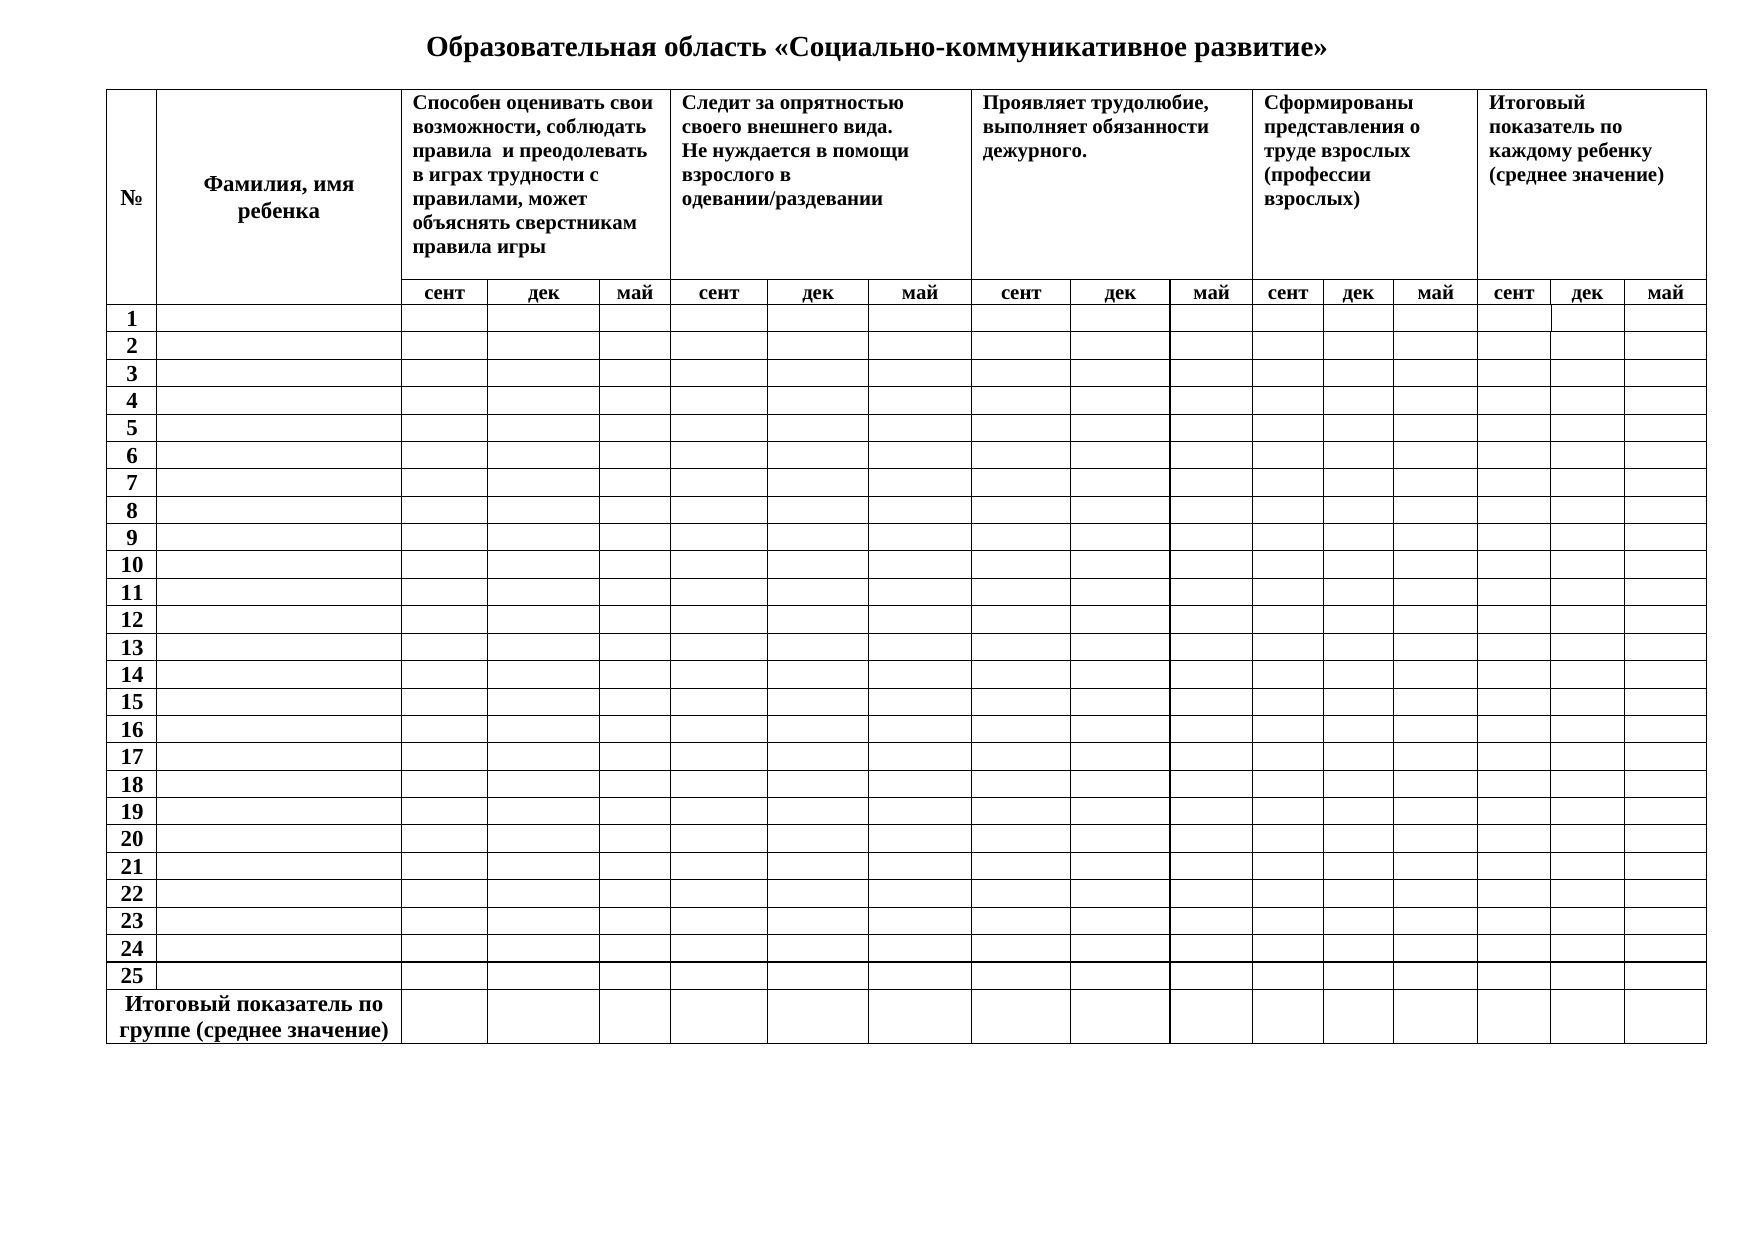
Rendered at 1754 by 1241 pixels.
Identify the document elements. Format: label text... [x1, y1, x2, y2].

table_cell [1551, 387, 1624, 413]
table_cell [1551, 661, 1624, 687]
table_cell [1394, 963, 1477, 989]
table_cell [869, 716, 971, 742]
table_cell [768, 634, 868, 660]
table_cell [1478, 442, 1550, 468]
table_cell [1394, 497, 1477, 523]
table_cell [1171, 825, 1252, 852]
table_cell [1171, 469, 1252, 496]
table_cell [1171, 606, 1252, 633]
table_cell [671, 771, 767, 797]
table_cell 16 [107, 716, 156, 742]
table_cell [768, 880, 868, 907]
table_cell [869, 880, 971, 907]
table_cell май [600, 280, 670, 304]
table_cell [768, 606, 868, 633]
table_cell [1324, 880, 1393, 907]
table_cell [157, 497, 401, 523]
table_cell 2 [107, 332, 156, 359]
table_cell [1253, 332, 1323, 359]
table_cell [402, 798, 487, 824]
table_cell [600, 661, 670, 687]
table_cell [972, 963, 1070, 989]
table_cell [1551, 771, 1624, 797]
table_cell [869, 332, 971, 359]
table_cell [1625, 305, 1706, 331]
table_cell [1625, 990, 1706, 1042]
table_cell [157, 469, 401, 496]
table_cell [1324, 689, 1393, 715]
table_cell [488, 305, 599, 331]
table_cell [1324, 634, 1393, 660]
table_cell [671, 305, 767, 331]
table_cell [488, 661, 599, 687]
table_cell [488, 634, 599, 660]
table_cell [1625, 360, 1706, 386]
table_cell [402, 442, 487, 468]
table_cell [671, 661, 767, 687]
table_cell 21 [107, 853, 156, 879]
table_cell [1551, 743, 1624, 769]
table_cell [671, 387, 767, 413]
table_cell [1478, 880, 1550, 907]
table_cell [1478, 469, 1550, 496]
table_cell [1324, 551, 1393, 578]
table_cell [1071, 360, 1169, 386]
table_cell [671, 935, 767, 961]
table_cell [1324, 990, 1393, 1042]
table_cell [1625, 825, 1706, 852]
table_cell [1551, 798, 1624, 824]
table_cell 10 [107, 551, 156, 578]
table_cell [1394, 771, 1477, 797]
table_cell [1394, 415, 1477, 441]
table_cell [1171, 716, 1252, 742]
table_cell [1253, 524, 1323, 550]
table_cell [768, 716, 868, 742]
table_cell [1071, 332, 1169, 359]
table_cell [1478, 798, 1550, 824]
table_cell [1551, 606, 1624, 633]
table_cell [869, 415, 971, 441]
table_cell [1478, 963, 1550, 989]
table_cell дек [1551, 280, 1624, 304]
table_cell [1625, 716, 1706, 742]
table_cell [1253, 798, 1323, 824]
table_cell [488, 798, 599, 824]
table_cell [1253, 415, 1323, 441]
table_cell [600, 497, 670, 523]
table_cell [1071, 606, 1169, 633]
table_cell 11 [107, 579, 156, 605]
table_cell [402, 853, 487, 879]
table_cell [869, 990, 971, 1042]
table_cell [1324, 908, 1393, 934]
table_cell [157, 387, 401, 413]
table_cell [488, 524, 599, 550]
table_cell [1071, 743, 1169, 769]
table_cell [1071, 415, 1169, 441]
table_cell сент [402, 280, 487, 304]
table_cell [768, 524, 868, 550]
table_cell [1478, 305, 1551, 331]
table_cell [1071, 579, 1169, 605]
table_cell [600, 332, 670, 359]
table_cell [402, 332, 487, 359]
table_cell [488, 908, 599, 934]
table_cell [972, 908, 1070, 934]
table_cell [1171, 771, 1252, 797]
table_cell [972, 415, 1070, 441]
table_cell [972, 606, 1070, 633]
table_cell [1324, 579, 1393, 605]
table_cell [671, 825, 767, 852]
table_cell [402, 524, 487, 550]
table_cell 5 [107, 415, 156, 441]
table_cell [1324, 935, 1393, 961]
table_cell [671, 551, 767, 578]
table_cell [1625, 880, 1706, 907]
table_cell май [1394, 280, 1477, 304]
table_cell [600, 606, 670, 633]
table_cell [1253, 935, 1323, 961]
table_cell [1253, 880, 1323, 907]
table_cell [488, 497, 599, 523]
table_cell [1394, 716, 1477, 742]
table_cell [1394, 469, 1477, 496]
table_cell [1478, 771, 1550, 797]
table_cell [1071, 387, 1169, 413]
table_cell [1394, 661, 1477, 687]
table_cell [1394, 524, 1477, 550]
table_cell [1551, 990, 1624, 1042]
table_cell [972, 825, 1070, 852]
table_cell [488, 990, 599, 1042]
table_cell [1394, 442, 1477, 468]
table_cell [768, 360, 868, 386]
table_cell [1171, 360, 1252, 386]
table_cell [1324, 853, 1393, 879]
table_cell [600, 716, 670, 742]
table_cell [157, 798, 401, 824]
table_header Фамилия, имя ребенка [157, 90, 401, 304]
table_cell [1625, 798, 1706, 824]
table_cell [1171, 305, 1252, 331]
table_cell [402, 963, 487, 989]
table_cell [1551, 524, 1624, 550]
table_cell [768, 825, 868, 852]
table_cell 13 [107, 634, 156, 660]
table_cell [972, 551, 1070, 578]
table_cell [1171, 551, 1252, 578]
table_cell [488, 825, 599, 852]
table_cell [671, 880, 767, 907]
table_cell [600, 634, 670, 660]
table_cell [402, 634, 487, 660]
table_cell [1551, 935, 1624, 961]
table_cell [768, 579, 868, 605]
table_cell [768, 497, 868, 523]
table_cell [972, 332, 1070, 359]
table_cell 25 [107, 963, 156, 989]
table_cell [1551, 415, 1624, 441]
table_cell [600, 524, 670, 550]
table_cell [157, 551, 401, 578]
table_cell дек [1324, 280, 1393, 304]
table_cell [1478, 332, 1550, 359]
table_cell [1324, 497, 1393, 523]
table_cell 14 [107, 661, 156, 687]
table_cell май [1625, 280, 1706, 304]
table_cell [1071, 908, 1169, 934]
table_cell [600, 908, 670, 934]
table_cell [600, 551, 670, 578]
table_cell [1394, 387, 1477, 413]
table_cell [1071, 689, 1169, 715]
table_cell [157, 743, 401, 769]
table_cell [1324, 469, 1393, 496]
table_cell [1253, 825, 1323, 852]
table_cell 23 [107, 908, 156, 934]
table_cell [869, 305, 971, 331]
table_cell [402, 716, 487, 742]
table_cell [1071, 716, 1169, 742]
table_cell 1 [107, 305, 156, 331]
table_cell [869, 963, 971, 989]
table_cell [671, 415, 767, 441]
table_cell сент [1253, 280, 1323, 304]
table_cell [1625, 415, 1706, 441]
table_cell [1625, 689, 1706, 715]
table_cell [600, 743, 670, 769]
table_cell [1478, 415, 1550, 441]
table_cell [1171, 990, 1252, 1042]
table_header Итоговый показатель по каждому ребенку (среднее значение) [1478, 90, 1706, 279]
table_cell [1625, 551, 1706, 578]
table_cell [157, 415, 401, 441]
table_cell [972, 579, 1070, 605]
table_cell [1071, 853, 1169, 879]
table_cell [869, 579, 971, 605]
table_cell [1625, 661, 1706, 687]
table_cell [1551, 853, 1624, 879]
table_cell [488, 606, 599, 633]
table_cell 15 [107, 689, 156, 715]
table_cell [1324, 743, 1393, 769]
table_cell [402, 305, 487, 331]
table_cell [488, 880, 599, 907]
table_cell [1394, 990, 1477, 1042]
table_cell [869, 908, 971, 934]
table_cell [1071, 442, 1169, 468]
table_cell [1071, 305, 1169, 331]
table_cell [972, 360, 1070, 386]
table_cell [1071, 661, 1169, 687]
table_cell [1394, 332, 1477, 359]
table_cell [1551, 634, 1624, 660]
table_cell [157, 908, 401, 934]
table_cell [1324, 825, 1393, 852]
table_cell [402, 908, 487, 934]
table_cell [488, 853, 599, 879]
table_cell [1625, 387, 1706, 413]
table_cell [1071, 990, 1169, 1042]
table_cell [402, 880, 487, 907]
table_cell [869, 743, 971, 769]
table_cell [768, 798, 868, 824]
table_cell [768, 332, 868, 359]
table_cell сент [1478, 280, 1550, 304]
table_cell [869, 661, 971, 687]
table_cell [488, 579, 599, 605]
table_cell [1171, 743, 1252, 769]
table_cell [869, 606, 971, 633]
table_cell [1625, 853, 1706, 879]
table_cell [1394, 360, 1477, 386]
table_cell [972, 716, 1070, 742]
table_cell [1071, 798, 1169, 824]
table_cell 19 [107, 798, 156, 824]
table_cell [1625, 908, 1706, 934]
table_cell [157, 716, 401, 742]
table_cell [488, 689, 599, 715]
table_cell [671, 360, 767, 386]
table_cell [1253, 771, 1323, 797]
table_cell [671, 332, 767, 359]
table_cell [402, 935, 487, 961]
table_cell [1394, 634, 1477, 660]
table_cell [157, 579, 401, 605]
table_cell [1253, 743, 1323, 769]
table_cell [1171, 634, 1252, 660]
table_cell [768, 415, 868, 441]
table_cell [1394, 743, 1477, 769]
table_cell [768, 689, 868, 715]
table_cell [402, 661, 487, 687]
table_cell [671, 963, 767, 989]
table_cell [1551, 497, 1624, 523]
table_cell [1394, 908, 1477, 934]
table_cell [157, 825, 401, 852]
table_cell [1478, 497, 1550, 523]
table_cell [157, 661, 401, 687]
table_cell [1253, 963, 1323, 989]
table_cell [157, 332, 401, 359]
text Образовательная область «Социально-коммуникативное развитие» [118, 29, 1636, 63]
table_cell [488, 743, 599, 769]
table_cell [1253, 305, 1323, 331]
table_cell [402, 387, 487, 413]
table_cell [869, 551, 971, 578]
table_cell [1551, 360, 1624, 386]
table_cell [1478, 360, 1550, 386]
table_cell [1478, 634, 1550, 660]
table_cell [157, 963, 401, 989]
table_cell [600, 853, 670, 879]
table_cell [157, 606, 401, 633]
table_cell [488, 360, 599, 386]
table_cell [1625, 771, 1706, 797]
table_cell [1552, 305, 1624, 331]
table_cell [768, 990, 868, 1042]
table_cell дек [1071, 280, 1169, 304]
table_cell [1478, 689, 1550, 715]
table_cell [972, 743, 1070, 769]
table_cell [671, 497, 767, 523]
table_cell [1171, 689, 1252, 715]
table_cell [768, 387, 868, 413]
table_header № [107, 90, 156, 304]
table_cell [488, 332, 599, 359]
table_cell [1171, 415, 1252, 441]
table_cell [1478, 579, 1550, 605]
table_cell [1625, 332, 1706, 359]
table_cell [402, 606, 487, 633]
table_cell [671, 716, 767, 742]
table_cell [1171, 524, 1252, 550]
table_cell [157, 689, 401, 715]
table_cell [157, 305, 401, 331]
table_cell [1478, 716, 1550, 742]
table_cell [1171, 497, 1252, 523]
table_cell [1324, 305, 1393, 331]
table_cell 24 [107, 935, 156, 961]
table_cell [600, 579, 670, 605]
table_cell [1171, 880, 1252, 907]
table_cell [869, 689, 971, 715]
table_cell [402, 497, 487, 523]
table_cell [1551, 716, 1624, 742]
table_cell [768, 853, 868, 879]
table_cell 22 [107, 880, 156, 907]
table_cell [1551, 442, 1624, 468]
table_cell [157, 524, 401, 550]
table_cell [972, 634, 1070, 660]
table_cell [1625, 606, 1706, 633]
table_cell [402, 551, 487, 578]
table_cell [1171, 908, 1252, 934]
table_cell [671, 524, 767, 550]
table_cell [869, 634, 971, 660]
table_cell 18 [107, 771, 156, 797]
table_cell [1478, 524, 1550, 550]
table_cell [1478, 606, 1550, 633]
table_cell [869, 853, 971, 879]
table_cell 4 [107, 387, 156, 413]
table_cell [768, 305, 868, 331]
table_cell [671, 634, 767, 660]
table_cell [869, 387, 971, 413]
table_cell [1071, 880, 1169, 907]
table_cell сент [671, 280, 767, 304]
table_cell [1625, 963, 1706, 989]
table_cell 6 [107, 442, 156, 468]
table_cell [671, 606, 767, 633]
table_cell [671, 908, 767, 934]
table_cell [1478, 990, 1550, 1042]
table_cell [402, 743, 487, 769]
table_cell 12 [107, 606, 156, 633]
table_cell [972, 442, 1070, 468]
table_cell [402, 360, 487, 386]
table_cell [1253, 497, 1323, 523]
table_cell [600, 990, 670, 1042]
table_cell [671, 442, 767, 468]
table_cell сент [972, 280, 1070, 304]
table_cell [1478, 853, 1550, 879]
table_cell [972, 990, 1070, 1042]
table_cell [1253, 579, 1323, 605]
table_cell [972, 524, 1070, 550]
table_cell [1171, 442, 1252, 468]
table_cell [488, 387, 599, 413]
table_cell [1171, 579, 1252, 605]
table_cell [1551, 332, 1624, 359]
table_cell [1324, 524, 1393, 550]
table_cell [1071, 935, 1169, 961]
table_cell [1625, 579, 1706, 605]
table_cell [1324, 716, 1393, 742]
table_cell [1478, 661, 1550, 687]
table_cell [600, 935, 670, 961]
table_cell [1171, 963, 1252, 989]
table_cell [869, 798, 971, 824]
table_cell [1171, 935, 1252, 961]
table_cell [768, 935, 868, 961]
table_cell [600, 469, 670, 496]
table_cell [1478, 935, 1550, 961]
table_cell [1071, 551, 1169, 578]
table_cell [1324, 442, 1393, 468]
table_cell 20 [107, 825, 156, 852]
table_cell [1394, 880, 1477, 907]
table_cell [402, 825, 487, 852]
table_cell [1478, 743, 1550, 769]
table_cell дек [488, 280, 599, 304]
table_cell [1171, 387, 1252, 413]
table_cell [600, 880, 670, 907]
table_cell [869, 935, 971, 961]
table_cell [768, 908, 868, 934]
table_cell [1253, 990, 1323, 1042]
table_cell [869, 524, 971, 550]
table_cell [1253, 442, 1323, 468]
table_header Следит за опрятностью своего внешнего вида. Не нуждается в помощи взрослого в одевании/раздевании [671, 90, 971, 279]
table_cell [1071, 634, 1169, 660]
table_cell [1171, 332, 1252, 359]
table_cell [1253, 551, 1323, 578]
table_cell [972, 305, 1070, 331]
table_cell [869, 825, 971, 852]
table_cell [1253, 716, 1323, 742]
table_cell [1071, 825, 1169, 852]
table_cell [972, 497, 1070, 523]
table_cell [972, 771, 1070, 797]
table_cell [972, 689, 1070, 715]
table_cell [1478, 551, 1550, 578]
table_cell [1394, 825, 1477, 852]
table_cell [768, 661, 868, 687]
table_cell [869, 497, 971, 523]
table_cell [869, 469, 971, 496]
table_cell май [869, 280, 971, 304]
table_cell [1071, 524, 1169, 550]
table_cell [1551, 825, 1624, 852]
table_cell [1625, 497, 1706, 523]
table_cell [488, 771, 599, 797]
table_cell 17 [107, 743, 156, 769]
table_cell [157, 880, 401, 907]
table_cell [402, 469, 487, 496]
table_cell [157, 442, 401, 468]
table_cell [1478, 387, 1550, 413]
table_cell [1625, 524, 1706, 550]
table_cell [1324, 661, 1393, 687]
table_cell [600, 771, 670, 797]
table_cell [972, 853, 1070, 879]
table_cell [972, 798, 1070, 824]
table_cell [1625, 634, 1706, 660]
table_cell [768, 771, 868, 797]
table_cell [1253, 634, 1323, 660]
table_cell [600, 798, 670, 824]
table_cell [869, 360, 971, 386]
table_cell [1551, 551, 1624, 578]
table_cell [972, 387, 1070, 413]
table_cell [1625, 743, 1706, 769]
table_cell [1253, 661, 1323, 687]
table_cell [768, 551, 868, 578]
table_cell [157, 853, 401, 879]
table_cell [1625, 442, 1706, 468]
table_cell [1394, 305, 1477, 331]
table_cell [768, 963, 868, 989]
table_cell [157, 634, 401, 660]
table_cell [488, 935, 599, 961]
table_cell Итоговый показатель по группе (среднее значение) [107, 990, 401, 1042]
table_cell [157, 360, 401, 386]
table_cell [402, 579, 487, 605]
table_cell [972, 880, 1070, 907]
table_cell [1324, 963, 1393, 989]
table_cell [402, 689, 487, 715]
table_cell [402, 415, 487, 441]
table_cell [1253, 469, 1323, 496]
table_cell 3 [107, 360, 156, 386]
table_cell [1253, 853, 1323, 879]
table_cell 7 [107, 469, 156, 496]
table_cell [600, 415, 670, 441]
table_cell [972, 935, 1070, 961]
table_cell [671, 853, 767, 879]
table_cell [1478, 908, 1550, 934]
table_cell [1324, 771, 1393, 797]
table_cell [1071, 771, 1169, 797]
table_cell [1253, 387, 1323, 413]
table_cell [972, 469, 1070, 496]
table_cell [157, 771, 401, 797]
table_cell [600, 689, 670, 715]
table_cell [1394, 579, 1477, 605]
table_cell [1253, 689, 1323, 715]
table_cell [488, 469, 599, 496]
table_cell [1394, 606, 1477, 633]
table_cell [1625, 469, 1706, 496]
table_cell [600, 442, 670, 468]
table_cell [671, 743, 767, 769]
table_cell [1253, 908, 1323, 934]
table_cell [402, 771, 487, 797]
table_cell [768, 442, 868, 468]
table_cell [1324, 798, 1393, 824]
table_cell [1071, 497, 1169, 523]
table_header Проявляет трудолюбие, выполняет обязанности дежурного. [972, 90, 1252, 279]
table_cell [1394, 935, 1477, 961]
table_cell 9 [107, 524, 156, 550]
table_cell [1551, 880, 1624, 907]
table_cell [488, 442, 599, 468]
table_cell [157, 935, 401, 961]
table_cell [1551, 963, 1624, 989]
table_cell [488, 716, 599, 742]
table_cell [1551, 908, 1624, 934]
table_cell [1324, 332, 1393, 359]
table_cell [1171, 798, 1252, 824]
table_cell [1394, 689, 1477, 715]
table_cell [1551, 689, 1624, 715]
table_cell [1394, 551, 1477, 578]
table_cell [600, 387, 670, 413]
table_cell [1625, 935, 1706, 961]
table_cell [869, 442, 971, 468]
table_cell [671, 469, 767, 496]
table_cell [1478, 825, 1550, 852]
table_cell [488, 551, 599, 578]
table_cell [1071, 963, 1169, 989]
table_header Сформированы представления о труде взрослых (профессии взрослых) [1253, 90, 1477, 279]
table_cell [671, 689, 767, 715]
table_cell [1394, 853, 1477, 879]
table_cell [1324, 606, 1393, 633]
table_header Способен оценивать свои возможности, соблюдать правила и преодолевать в играх трудности с правилами, может объяснять сверстникам правила игры [402, 90, 670, 279]
table_cell [1324, 387, 1393, 413]
table_cell май [1171, 280, 1252, 304]
table_cell [600, 825, 670, 852]
table_cell дек [768, 280, 868, 304]
table_cell [1394, 798, 1477, 824]
table_cell [1551, 579, 1624, 605]
table_cell [869, 771, 971, 797]
table_cell [1324, 415, 1393, 441]
table_cell [402, 990, 487, 1042]
table_cell [600, 963, 670, 989]
table_cell [768, 743, 868, 769]
table_cell [671, 798, 767, 824]
table_cell [671, 579, 767, 605]
table_cell [1253, 606, 1323, 633]
table_cell [768, 469, 868, 496]
table_cell [972, 661, 1070, 687]
table_cell [1551, 469, 1624, 496]
table_cell [1171, 661, 1252, 687]
table_cell [671, 990, 767, 1042]
table_cell [1071, 469, 1169, 496]
table_cell [1253, 360, 1323, 386]
table_cell [488, 415, 599, 441]
table_cell [600, 360, 670, 386]
table_cell 8 [107, 497, 156, 523]
table_cell [600, 305, 670, 331]
table_cell [1171, 853, 1252, 879]
table_cell [488, 963, 599, 989]
table_cell [1324, 360, 1393, 386]
